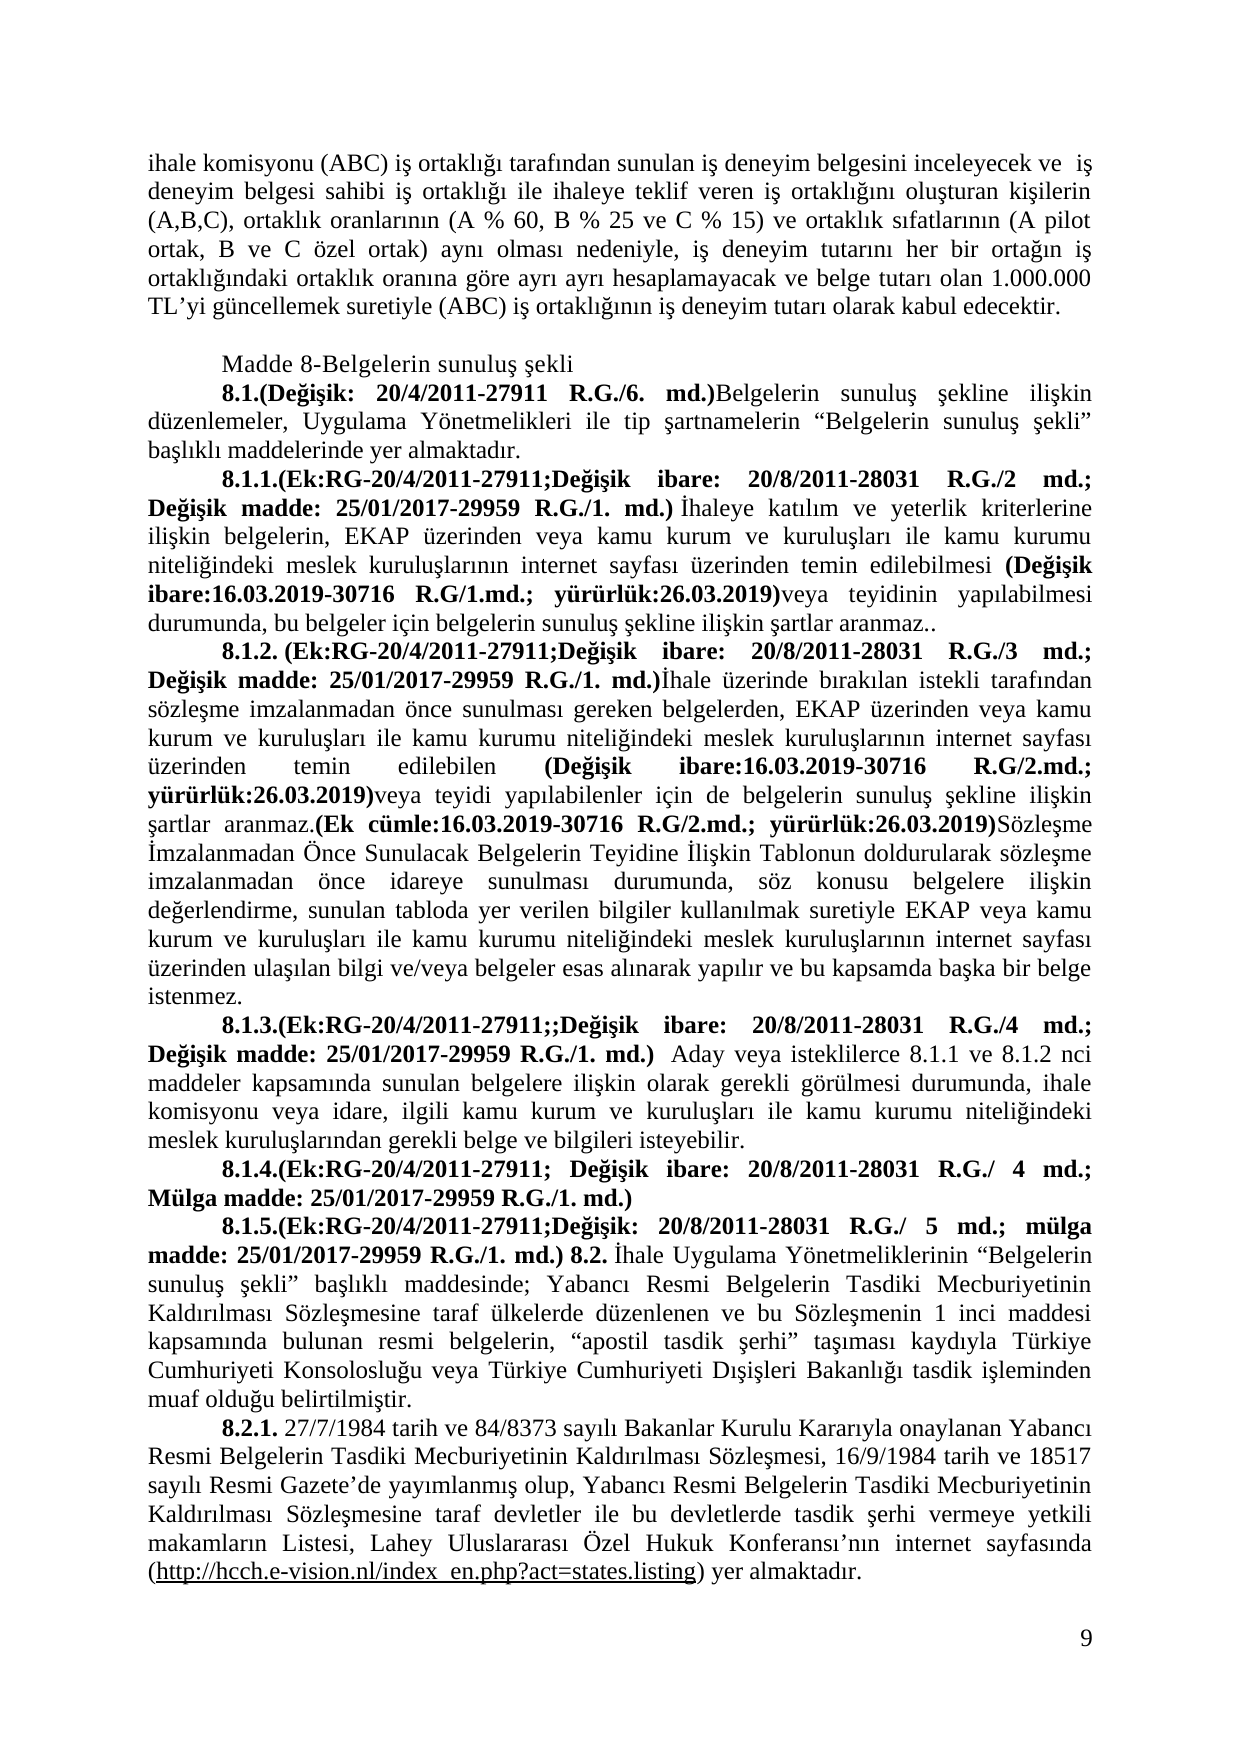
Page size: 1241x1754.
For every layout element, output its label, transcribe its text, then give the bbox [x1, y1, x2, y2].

text 8.1.5.(Ek:RG-20/4/2011-27911;Değişik: 20/8/2011-28031 R.G./ 5 md.; mülga madde: 25/01/2017-29959 R.G./1. md.) 8.2. İhale Uygulama Yönetmeliklerinin “Belgelerin sunuluş şekli” başlıklı maddesinde; Yabancı Resmi Belgelerin Tasdiki Mecburiyetinin Kaldırılması Sözleşmesine taraf ülkelerde düzenlenen ve bu Sözleşmenin 1 inci maddesi kapsamında bulunan resmi belgelerin, “apostil tasdik şerhi” taşıması kaydıyla Türkiye Cumhuriyeti Konsolosluğu veya Türkiye Cumhuriyeti Dışişleri Bakanlığı tasdik işleminden muaf olduğu belirtilmiştir. [148, 1211, 1092, 1413]
text 8.1.2. (Ek:RG-20/4/2011-27911;Değişik ibare: 20/8/2011-28031 R.G./3 md.; Değişik madde: 25/01/2017-29959 R.G./1. md.)İhale üzerinde bırakılan istekli tarafından sözleşme imzalanmadan önce sunulması gereken belgelerden, EKAP üzerinden veya kamu kurum ve kuruluşları ile kamu kurumu niteliğindeki meslek kuruluşlarının internet sayfası üzerinden temin edilebilen (Değişik ibare:16.03.2019-30716 R.G/2.md.; yürürlük:26.03.2019)veya teyidi yapılabilenler için de belgelerin sunuluş şekline ilişkin şartlar aranmaz.(Ek cümle:16.03.2019-30716 R.G/2.md.; yürürlük:26.03.2019)Sözleşme İmzalanmadan Önce Sunulacak Belgelerin Teyidine İlişkin Tablonun doldurularak sözleşme imzalanmadan önce idareye sunulması durumunda, söz konusu belgelere ilişkin değerlendirme, sunulan tabloda yer verilen bilgiler kullanılmak suretiyle EKAP veya kamu kurum ve kuruluşları ile kamu kurumu niteliğindeki meslek kuruluşlarının internet sayfası üzerinden ulaşılan bilgi ve/veya belgeler esas alınarak yapılır ve bu kapsamda başka bir belge istenmez. [148, 636, 1092, 1010]
text 8.1.(Değişik: 20/4/2011-27911 R.G./6. md.)Belgelerin sunuluş şekline ilişkin düzenlemeler, Uygulama Yönetmelikleri ile tip şartnamelerin “Belgelerin sunuluş şekli” başlıklı maddelerinde yer almaktadır. [148, 378, 1092, 464]
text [148, 148, 1092, 320]
text 8.1.3.(Ek:RG-20/4/2011-27911;;Değişik ibare: 20/8/2011-28031 R.G./4 md.; Değişik madde: 25/01/2017-29959 R.G./1. md.) Aday veya isteklilerce 8.1.1 ve 8.1.2 nci maddeler kapsamında sunulan belgelere ilişkin olarak gerekli görülmesi durumunda, ihale komisyonu veya idare, ilgili kamu kurum ve kuruluşları ile kamu kurumu niteliğindeki meslek kuruluşlarından gerekli belge ve bilgileri isteyebilir. [148, 1010, 1092, 1154]
text 8.1.4.(Ek:RG-20/4/2011-27911; Değişik ibare: 20/8/2011-28031 R.G./ 4 md.; Mülga madde: 25/01/2017-29959 R.G./1. md.) [148, 1154, 1092, 1211]
text 8.2.1. 27/7/1984 tarih ve 84/8373 sayılı Bakanlar Kurulu Kararıyla onaylanan Yabancı Resmi Belgelerin Tasdiki Mecburiyetinin Kaldırılması Sözleşmesi, 16/9/1984 tarih ve 18517 sayılı Resmi Gazete’de yayımlanmış olup, Yabancı Resmi Belgelerin Tasdiki Mecburiyetinin Kaldırılması Sözleşmesine taraf devletler ile bu devletlerde tasdik şerhi vermeye yetkili makamların Listesi, Lahey Uluslararası Özel Hukuk Konferansı’nın internet sayfasında (http://hcch.e-vision.nl/index_en.php?act=states.listing) yer almaktadır. [148, 1413, 1092, 1585]
text 8.1.1.(Ek:RG-20/4/2011-27911;Değişik ibare: 20/8/2011-28031 R.G./2 md.; Değişik madde: 25/01/2017-29959 R.G./1. md.) İhaleye katılım ve yeterlik kriterlerine ilişkin belgelerin, EKAP üzerinden veya kamu kurum ve kuruluşları ile kamu kurumu niteliğindeki meslek kuruluşlarının internet sayfası üzerinden temin edilebilmesi (Değişik ibare:16.03.2019-30716 R.G/1.md.; yürürlük:26.03.2019)veya teyidinin yapılabilmesi durumunda, bu belgeler için belgelerin sunuluş şekline ilişkin şartlar aranmaz.. [148, 464, 1092, 636]
subtitle Madde 8-Belgelerin sunuluş şekli [148, 349, 1092, 378]
